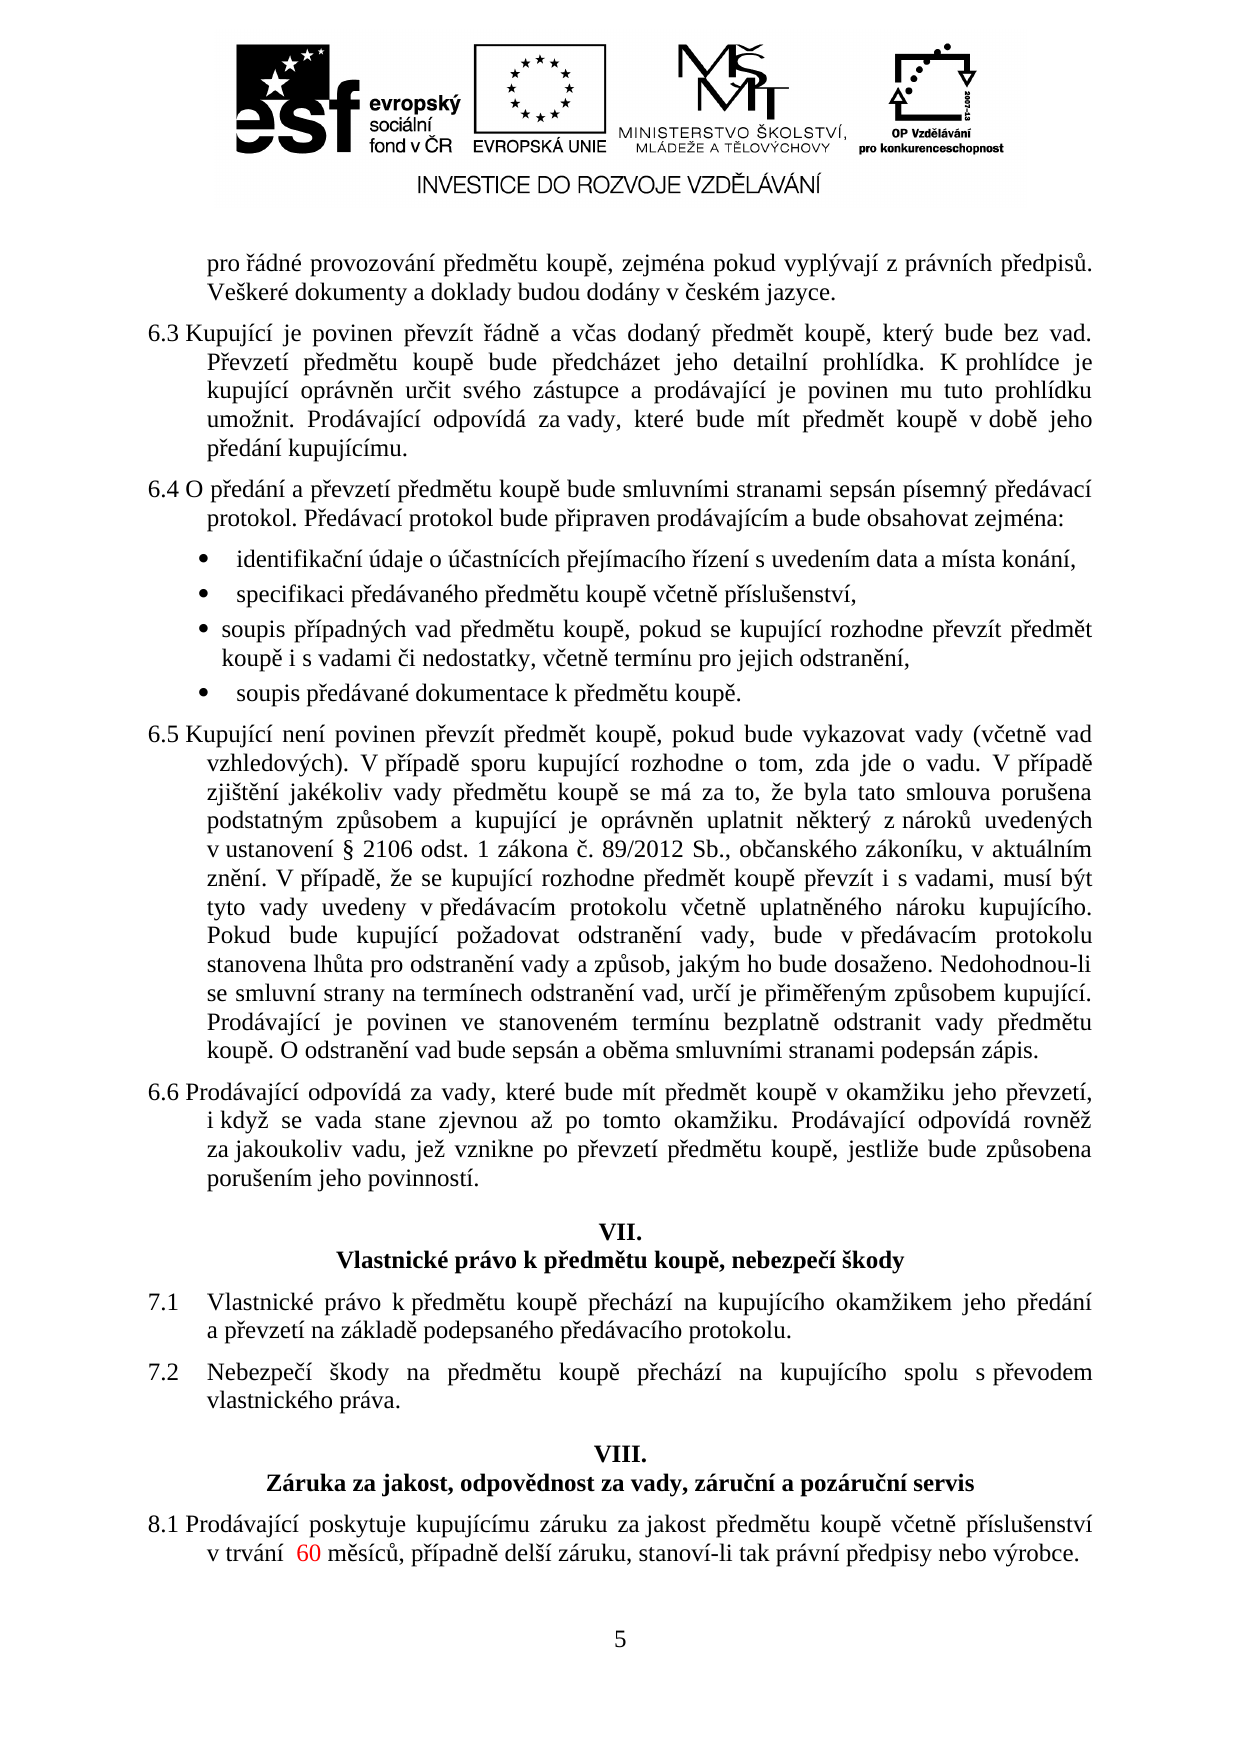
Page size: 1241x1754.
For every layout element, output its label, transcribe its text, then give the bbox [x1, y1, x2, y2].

title Záruka za jakost, odpovědnost za vady, záruční a pozáruční servis [148, 1468, 1093, 1497]
list O předání a převzetí předmětu koupě bude smluvními stranami sepsán písemný předávací protokol. Předávací protokol bude připraven prodávajícím a bude obsahovat zejména: [148, 474, 1093, 532]
list specifikaci předávaného předmětu koupě včetně příslušenství, [199, 579, 1093, 608]
list Kupující je povinen převzít řádně a včas dodaný předmět koupě, který bude bez vad. Převzetí předmětu koupě bude předcházet jeho detailní prohlídka. K prohlídce je kupující oprávněn určit svého zástupce a prodávající je povinen mu tuto prohlídku umožnit. Prodávající odpovídá za vady, které bude mít předmět koupě v době jeho předání kupujícímu. [148, 318, 1093, 462]
picture [213, 29, 1027, 208]
title VIII. [148, 1439, 1093, 1468]
list Prodávající odpovídá za vady, které bude mít předmět koupě v okamžiku jeho převzetí, i když se vada stane zjevnou až po tomto okamžiku. Prodávající odpovídá rovněž za jakoukoliv vadu, jež vznikne po převzetí předmětu koupě, jestliže bude způsobena porušením jeho povinností. [148, 1077, 1093, 1192]
list Kupující není povinen převzít předmět koupě, pokud bude vykazovat vady (včetně vad vzhledových). V případě sporu kupující rozhodne o tom, zda jde o vadu. V případě zjištění jakékoliv vady předmětu koupě se má za to, že byla tato smlouva porušena podstatným způsobem a kupující je oprávněn uplatnit některý z nároků uvedených v ustanovení § 2106 odst. 1 zákona č. 89/2012 Sb., občanského zákoníku, v aktuálním znění. V případě, že se kupující rozhodne předmět koupě převzít i s vadami, musí být tyto vady uvedeny v předávacím protokolu včetně uplatněného nároku kupujícího. Pokud bude kupující požadovat odstranění vady, bude v předávacím protokolu stanovena lhůta pro odstranění vady a způsob, jakým ho bude dosaženo. Nedohodnou-li se smluvní strany na termínech odstranění vad, určí je přiměřeným způsobem kupující. Prodávající je povinen ve stanoveném termínu bezplatně odstranit vady předmětu koupě. O odstranění vad bude sepsán a oběma smluvními stranami podepsán zápis. [148, 719, 1093, 1064]
list 7.2 Nebezpečí škody na předmětu koupě přechází na kupujícího spolu s převodem vlastnického práva. [148, 1357, 1093, 1414]
list soupis předávané dokumentace k předmětu koupě. [199, 678, 1093, 707]
list soupis případných vad předmětu koupě, pokud se kupující rozhodne převzít předmět koupě i s vadami či nedostatky, včetně termínu pro jejich odstranění, [199, 614, 1093, 672]
title Vlastnické právo k předmětu koupě, nebezpečí škody [148, 1246, 1093, 1274]
list Prodávající poskytuje kupujícímu záruku za jakost předmětu koupě včetně příslušenství v trvání 60 měsíců, případně delší záruku, stanoví-li tak právní předpisy nebo výrobce. [148, 1509, 1093, 1567]
list 7.1 Vlastnické právo k předmětu koupě přechází na kupujícího okamžikem jeho předání a převzetí na základě podepsaného předávacího protokolu. [148, 1287, 1093, 1344]
title VII. [148, 1217, 1093, 1246]
list identifikační údaje o účastnících přejímacího řízení s uvedením data a místa konání, [199, 544, 1093, 573]
